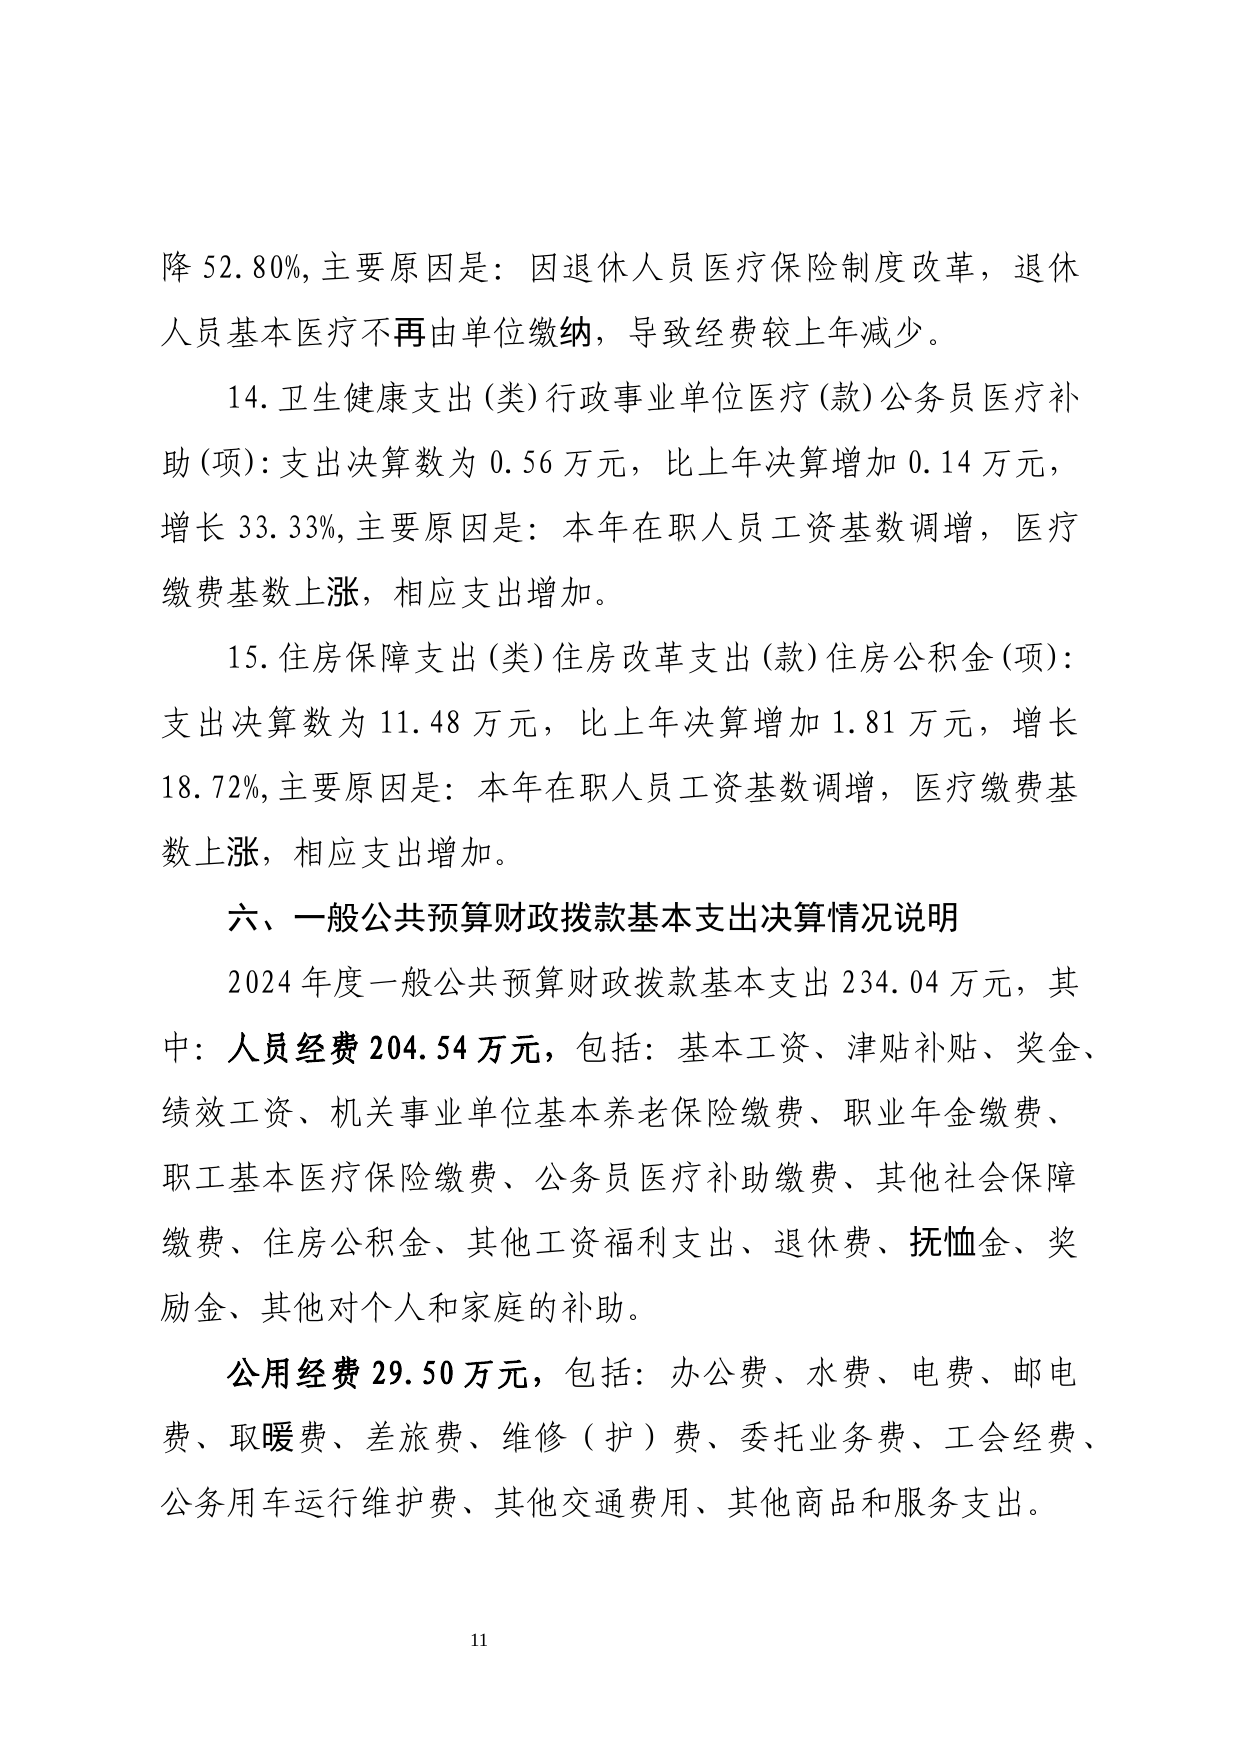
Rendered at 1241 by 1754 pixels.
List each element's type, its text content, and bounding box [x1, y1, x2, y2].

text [159, 233, 1081, 363]
text 14.卫生健康支出(类)行政事业单位医疗(款)公务员医疗补助(项):支出决算数为0.56万元，比上年决算增加0.14万元，增长33.33%,主要原因是：本年在职人员工资基数调增，医疗缴费基数上涨，相应支出增加。 [159, 363, 1081, 623]
text 六、一般公共预算财政拨款基本支出决算情况说明 [159, 883, 1081, 948]
text 2024年度一般公共预算财政拨款基本支出234.04万元，其中：人员经费204.54万元，包括：基本工资、津贴补贴、奖金、绩效工资、机关事业单位基本养老保险缴费、职业年金缴费、职工基本医疗保险缴费、公务员医疗补助缴费、其他社会保障缴费、住房公积金、其他工资福利支出、退休费、抚恤金、奖励金、其他对个人和家庭的补助。 [159, 948, 1081, 1338]
text 15.住房保障支出(类)住房改革支出(款)住房公积金(项):支出决算数为11.48万元，比上年决算增加1.81万元，增长18.72%,主要原因是：本年在职人员工资基数调增，医疗缴费基数上涨，相应支出增加。 [159, 623, 1081, 883]
text 公用经费29.50万元，包括：办公费、水费、电费、邮电费、取暖费、差旅费、维修（护）费、委托业务费、工会经费、公务用车运行维护费、其他交通费用、其他商品和服务支出。 [159, 1338, 1081, 1533]
